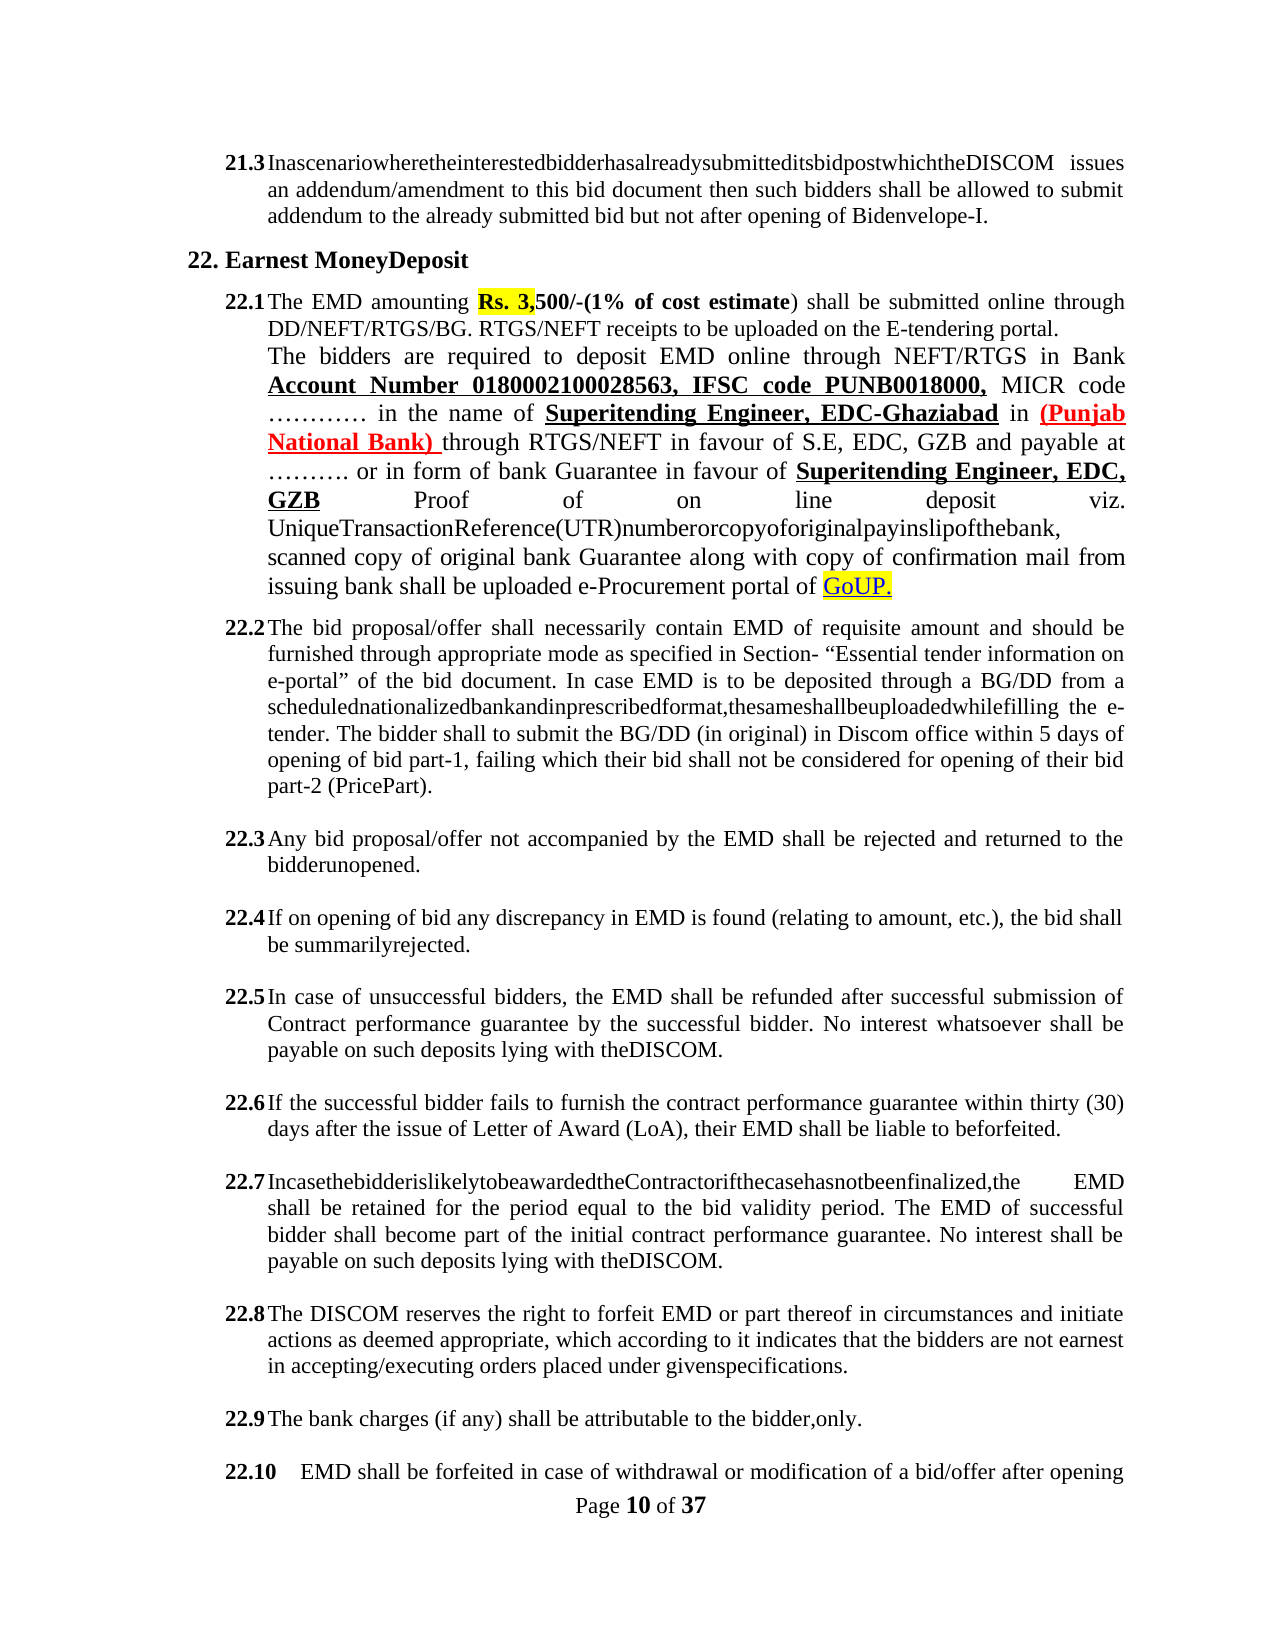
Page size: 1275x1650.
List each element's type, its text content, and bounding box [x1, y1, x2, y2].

list Any bid proposal/offer not accompanied by the EMD shall be rejected and returned to the bidderunopened. [225, 825, 1125, 878]
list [225, 1458, 1125, 1484]
list If on opening of bid any discrepancy in EMD is found (relating to amount, etc.), the bid shall be summarilyrejected. [225, 904, 1125, 957]
subtitle Earnest MoneyDeposit [187, 245, 1225, 274]
list The EMD amounting Rs. 3,500/-(1% of cost estimate) shall be submitted online through DD/NEFT/RTGS/BG. RTGS/NEFT receipts to be uploaded on the E-tendering portal. [225, 288, 1125, 341]
subtitle The bidders are required to deposit EMD online through NEFT/RTGS in Bank Account Number 0180002100028563, IFSC code PUNB0018000, MICR code ………… in the name of Superitending Engineer, EDC-Ghaziabad in (Punjab National Bank) through RTGS/NEFT in favour of S.E, EDC, GZB and payable at ………. or in form of bank Guarantee in favour of Superitending Engineer, EDC, GZB Proof of on line deposit viz. UniqueTransactionReference(UTR)numberorcopyoforiginalpayinslipofthebank, scanned copy of original bank Guarantee along with copy of confirmation mail from issuing bank shall be uploaded e-Procurement portal of GoUP. [267, 341, 1126, 600]
list The bid proposal/offer shall necessarily contain EMD of requisite amount and should be furnished through appropriate mode as specified in Section- “Essential tender information on e-portal” of the bid document. In case EMD is to be deposited through a BG/DD from a schedulednationalizedbankandinprescribedformat,thesameshallbeuploadedwhilefilling the e-tender. The bidder shall to submit the BG/DD (in original) in Discom office within 5 days of opening of bid part-1, failing which their bid shall not be considered for opening of their bid part-2 (PricePart). [225, 614, 1126, 799]
list IncasethebidderislikelytobeawardedtheContractorifthecasehasnotbeenfinalized,the EMD shall be retained for the period equal to the bid validity period. The EMD of successful bidder shall become part of the initial contract performance guarantee. No interest shall be payable on such deposits lying with theDISCOM. [225, 1168, 1125, 1273]
list The bank charges (if any) shall be attributable to the bidder,only. [225, 1405, 1225, 1431]
list The DISCOM reserves the right to forfeit EMD or part thereof in circumstances and initiate actions as deemed appropriate, which according to it indicates that the bidders are not earnest in accepting/executing orders placed under givenspecifications. [225, 1300, 1125, 1379]
list In case of unsuccessful bidders, the EMD shall be refunded after successful submission of Contract performance guarantee by the successful bidder. No interest whatsoever shall be payable on such deposits lying with theDISCOM. [225, 983, 1125, 1062]
list If the successful bidder fails to furnish the contract performance guarantee within thirty (30) days after the issue of Letter of Award (LoA), their EMD shall be liable to beforfeited. [225, 1089, 1125, 1141]
list InascenariowheretheinterestedbidderhasalreadysubmitteditsbidpostwhichtheDISCOM issues an addendum/amendment to this bid document then such bidders shall be allowed to submit addendum to the already submitted bid but not after opening of Bidenvelope-I. [225, 149, 1125, 228]
